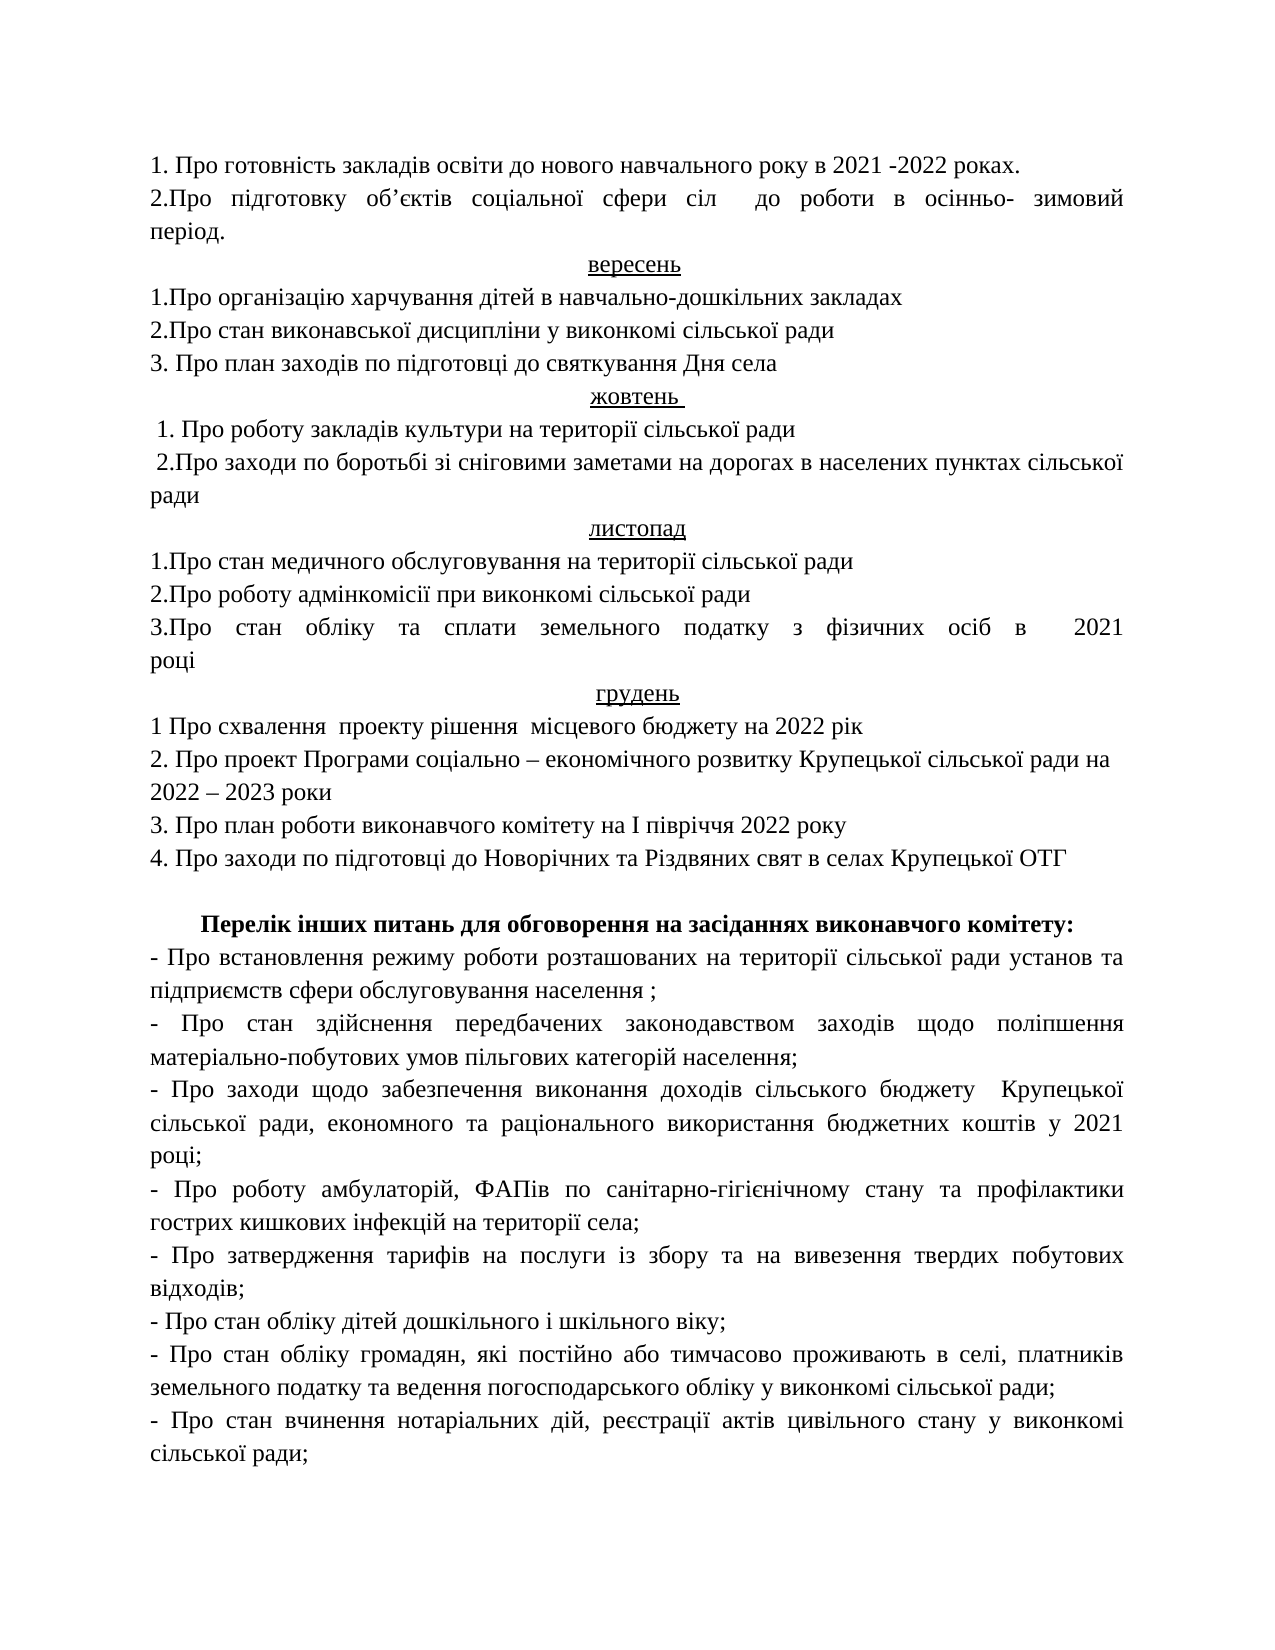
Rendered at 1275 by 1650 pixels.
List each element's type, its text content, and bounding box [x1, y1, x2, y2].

text вересень [150, 249, 1125, 278]
text 2.Про підготовку об’єктів соціальної сфери сіл до роботи в осінньо- зимовий період. [150, 183, 1125, 245]
text 1. Про готовність закладів освіти до нового навчального року в 2021 -2022 роках. [150, 150, 1125, 179]
text 1 Про схвалення проекту рішення місцевого бюджету на 2022 рік [150, 711, 1125, 740]
text - Про затвердження тарифів на послуги із збору та на вивезення твердих побутових відходів; [150, 1240, 1125, 1301]
text Перелік інших питань для обговорення на засіданнях виконавчого комітету: [150, 909, 1125, 938]
text 3. Про план заходів по підготовці до святкування Дня села [150, 348, 1125, 377]
text 1.Про організацію харчування дітей в навчально-дошкільних закладах [150, 282, 1125, 311]
text 1.Про стан медичного обслуговування на території сільської ради [150, 546, 1125, 575]
text 1. Про роботу закладів культури на території сільської ради [150, 414, 1125, 443]
text 3. Про план роботи виконавчого комітету на І півріччя 2022 року [150, 810, 1125, 839]
text листопад [150, 513, 1125, 542]
text - Про стан обліку громадян, які постійно або тимчасово проживають в селі, платників земельного податку та ведення погосподарського обліку у виконкомі сільської ради; [150, 1339, 1125, 1401]
text 3.Про стан обліку та сплати земельного податку з фізичних осіб в 2021 році [150, 612, 1125, 674]
text 2. Про проект Програми соціально – економічного розвитку Крупецької сільської ради на 2022 – 2023 роки [150, 744, 1125, 806]
text - Про стан обліку дітей дошкільного і шкільного віку; [150, 1306, 1125, 1334]
text - Про стан вчинення нотаріальних дій, реєстрації актів цивільного стану у виконкомі сільської ради; [150, 1405, 1125, 1467]
text жовтень [150, 381, 1125, 410]
text грудень [150, 678, 1125, 707]
text - Про роботу амбулаторій, ФАПів по санітарно-гігієнічному стану та профілактики гострих кишкових інфекцій на території села; [150, 1174, 1125, 1235]
text 4. Про заходи по підготовці до Новорічних та Різдвяних свят в селах Крупецької ОТГ [150, 843, 1125, 872]
text 2.Про заходи по боротьбі зі сніговими заметами на дорогах в населених пунктах сільської ради [150, 447, 1125, 509]
text - Про стан здійснення передбачених законодавством заходів щодо поліпшення матеріально-побутових умов пільгових категорій населення; [150, 1008, 1125, 1070]
text 2.Про стан виконавської дисципліни у виконкомі сільської ради [150, 315, 1125, 344]
text - Про заходи щодо забезпечення виконання доходів сільського бюджету Крупецької сільської ради, економного та раціонального використання бюджетних коштів у 2021 році; [150, 1074, 1125, 1169]
text 2.Про роботу адмінкомісії при виконкомі сільської ради [150, 579, 1125, 608]
text - Про встановлення режиму роботи розташованих на території сільської ради установ та підприємств сфери обслуговування населення ; [150, 942, 1125, 1004]
